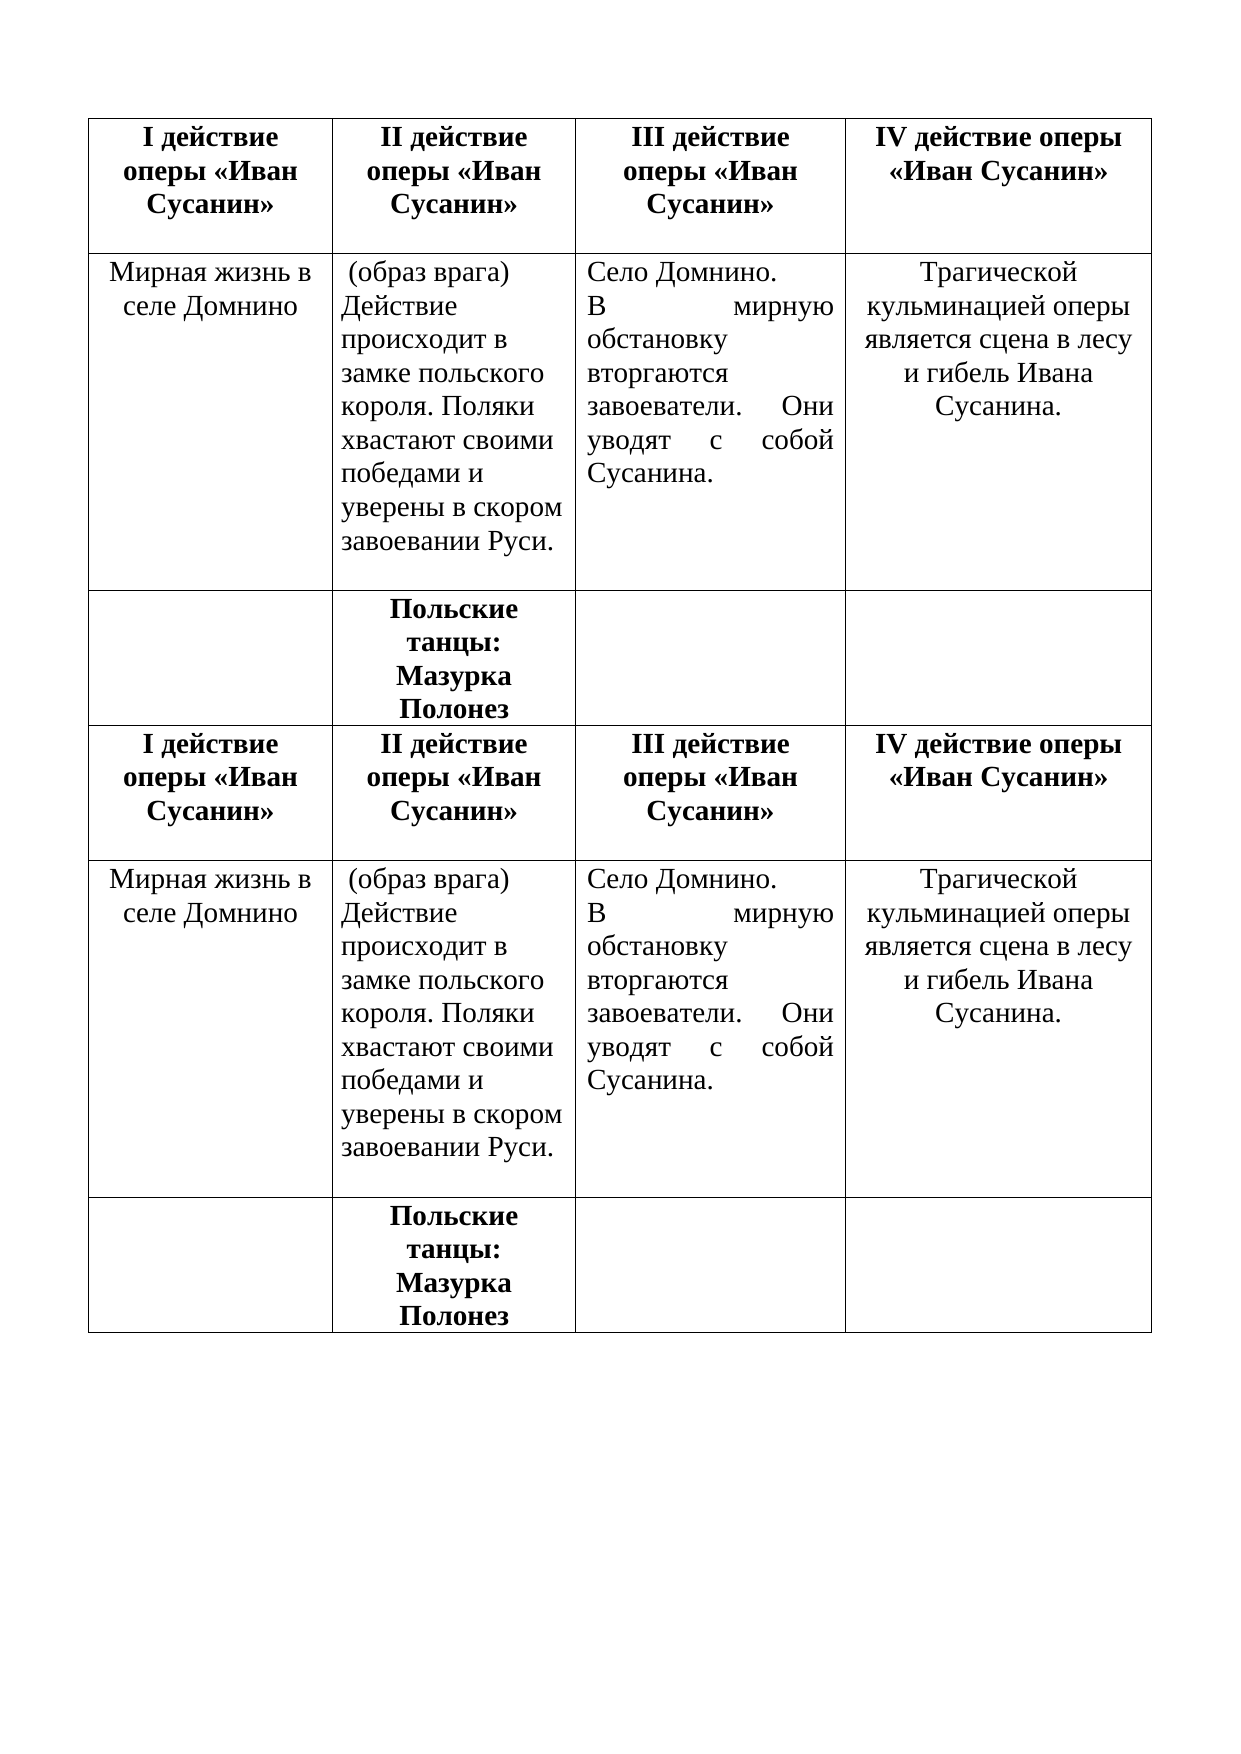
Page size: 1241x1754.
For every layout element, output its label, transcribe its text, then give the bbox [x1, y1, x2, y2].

table_header II действие оперы «Иван Сусанин» [333, 119, 575, 253]
table_header III действие оперы «Иван Сусанин» [576, 119, 845, 253]
table_cell [846, 1198, 1151, 1332]
table_cell Трагической кульминацией оперы является сцена в лесу и гибель Ивана Сусанина. [846, 861, 1151, 1197]
table_cell Мирная жизнь в селе Домнино [89, 254, 332, 590]
table_cell III действие оперы «Иван Сусанин» [576, 726, 845, 860]
table_cell (образ врага) Действие происходит в замке польского короля. Поляки хвастают своими победами и уверены в скором завоевании Руси. [333, 254, 575, 590]
table_cell I действие оперы «Иван Сусанин» [89, 726, 332, 860]
table_cell Польские танцы: Мазурка Полонез [333, 1198, 575, 1332]
table_cell Трагической кульминацией оперы является сцена в лесу и гибель Ивана Сусанина. [846, 254, 1151, 590]
table_cell Мирная жизнь в селе Домнино [89, 861, 332, 1197]
table_cell [576, 1198, 845, 1332]
table_header I действие оперы «Иван Сусанин» [89, 119, 332, 253]
table_cell Село Домнино. В мирную обстановку вторгаются завоеватели. Они уводят с собой Сусанина. [576, 861, 845, 1197]
table_cell Село Домнино. В мирную обстановку вторгаются завоеватели. Они уводят с собой Сусанина. [576, 254, 845, 590]
table_cell (образ врага) Действие происходит в замке польского короля. Поляки хвастают своими победами и уверены в скором завоевании Руси. [333, 861, 575, 1197]
table_cell IV действие оперы «Иван Сусанин» [846, 726, 1151, 860]
table_cell [89, 1198, 332, 1332]
table_cell [89, 591, 332, 725]
table_header IV действие оперы «Иван Сусанин» [846, 119, 1151, 253]
table_cell [576, 591, 845, 725]
table_cell II действие оперы «Иван Сусанин» [333, 726, 575, 860]
table_cell Польские танцы: Мазурка Полонез [333, 591, 575, 725]
table_cell [846, 591, 1151, 725]
